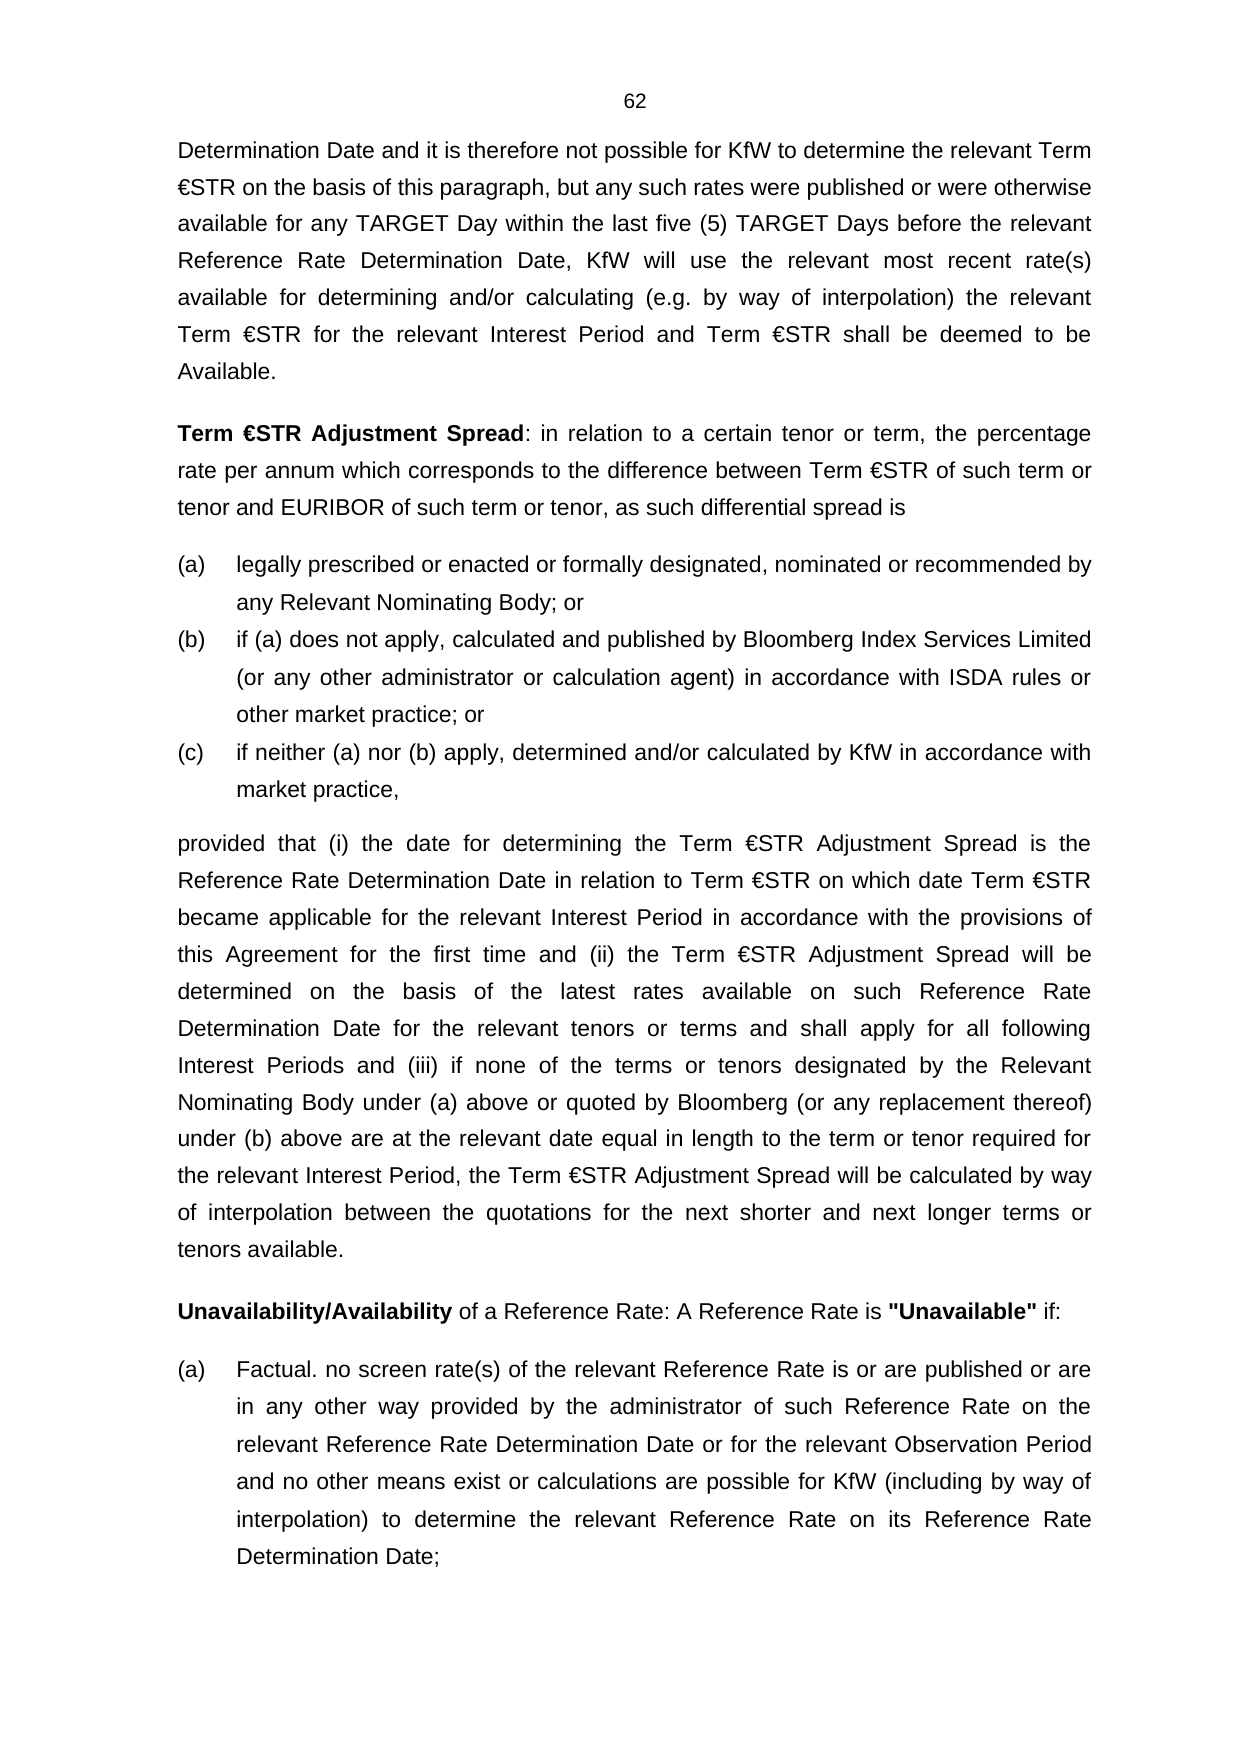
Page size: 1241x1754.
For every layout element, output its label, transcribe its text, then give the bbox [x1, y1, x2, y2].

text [177, 137, 1092, 384]
list Factual. no screen rate(s) of the relevant Reference Rate is or are published or are in any other way provided by the administrator of such Reference Rate on the relevant Reference Rate Determination Date or for the relevant Observation Period and no other means exist or calculations are possible for KfW (including by way of interpolation) to determine the relevant Reference Rate on its Reference Rate Determination Date; [177, 1347, 1092, 1572]
list if neither (a) nor (b) apply, determined and/or calculated by KfW in accordance with market practice, [177, 730, 1092, 805]
text Term €STR Adjustment Spread: in relation to a certain tenor or term, the percentage rate per annum which corresponds to the difference between Term €STR of such term or tenor and EURIBOR of such term or tenor, as such differential spread is [177, 420, 1092, 520]
list legally prescribed or enacted or formally designated, nominated or recommended by any Relevant Nominating Body; or [177, 543, 1092, 618]
text Unavailability/Availability of a Reference Rate: A Reference Rate is "Unavailable" if: [177, 1298, 1092, 1324]
text provided that (i) the date for determining the Term €STR Adjustment Spread is the Reference Rate Determination Date in relation to Term €STR on which date Term €STR became applicable for the relevant Interest Period in accordance with the provisions of this Agreement for the first time and (ii) the Term €STR Adjustment Spread will be determined on the basis of the latest rates available on such Reference Rate Determination Date for the relevant tenors or terms and shall apply for all following Interest Periods and (iii) if none of the terms or tenors designated by the Relevant Nominating Body under (a) above or quoted by Bloomberg (or any replacement thereof) under (b) above are at the relevant date equal in length to the term or tenor required for the relevant Interest Period, the Term €STR Adjustment Spread will be calculated by way of interpolation between the quotations for the next shorter and next longer terms or tenors available. [177, 830, 1092, 1262]
list if (a) does not apply, calculated and published by Bloomberg Index Services Limited (or any other administrator or calculation agent) in accordance with ISDA rules or other market practice; or [177, 618, 1092, 730]
